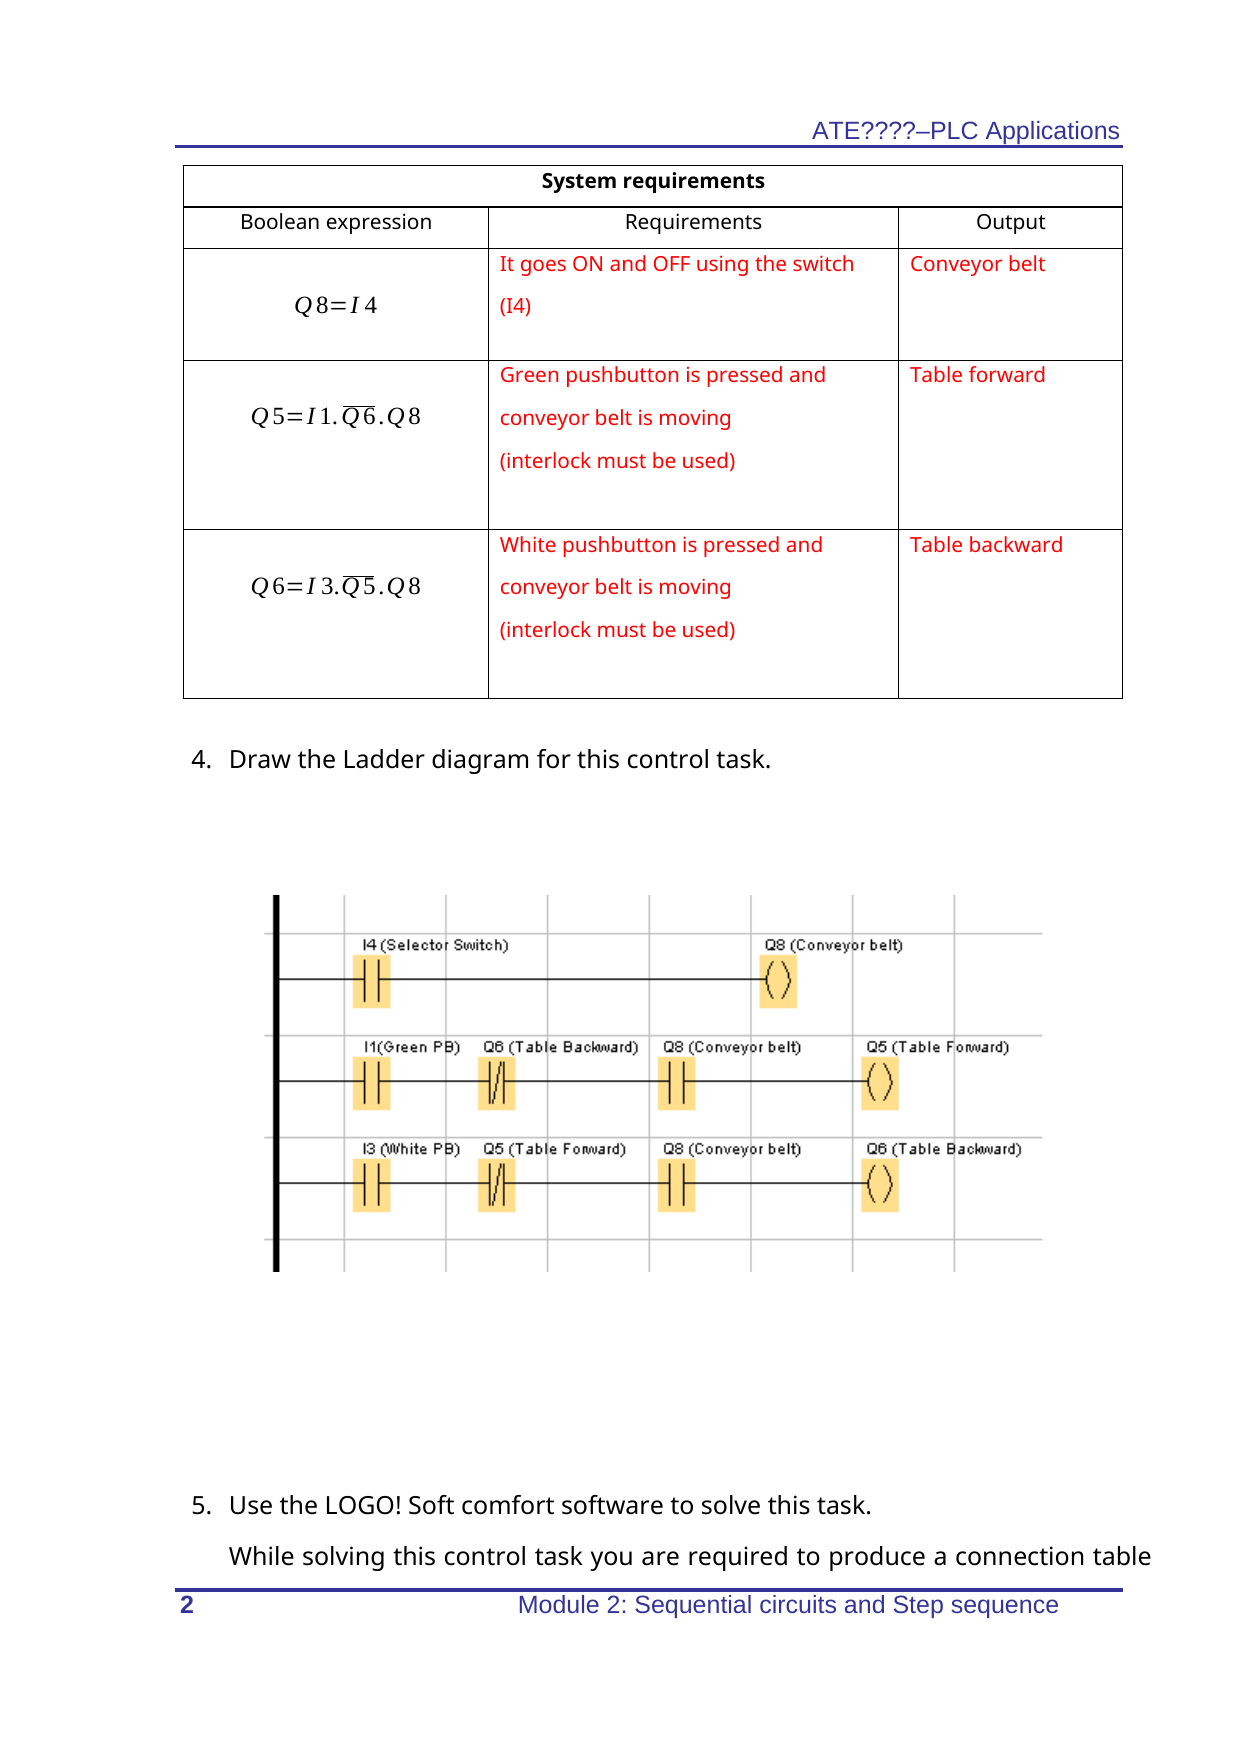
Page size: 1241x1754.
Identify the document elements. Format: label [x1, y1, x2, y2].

picture [264, 895, 1043, 1272]
table_cell [143, 165, 1164, 1589]
